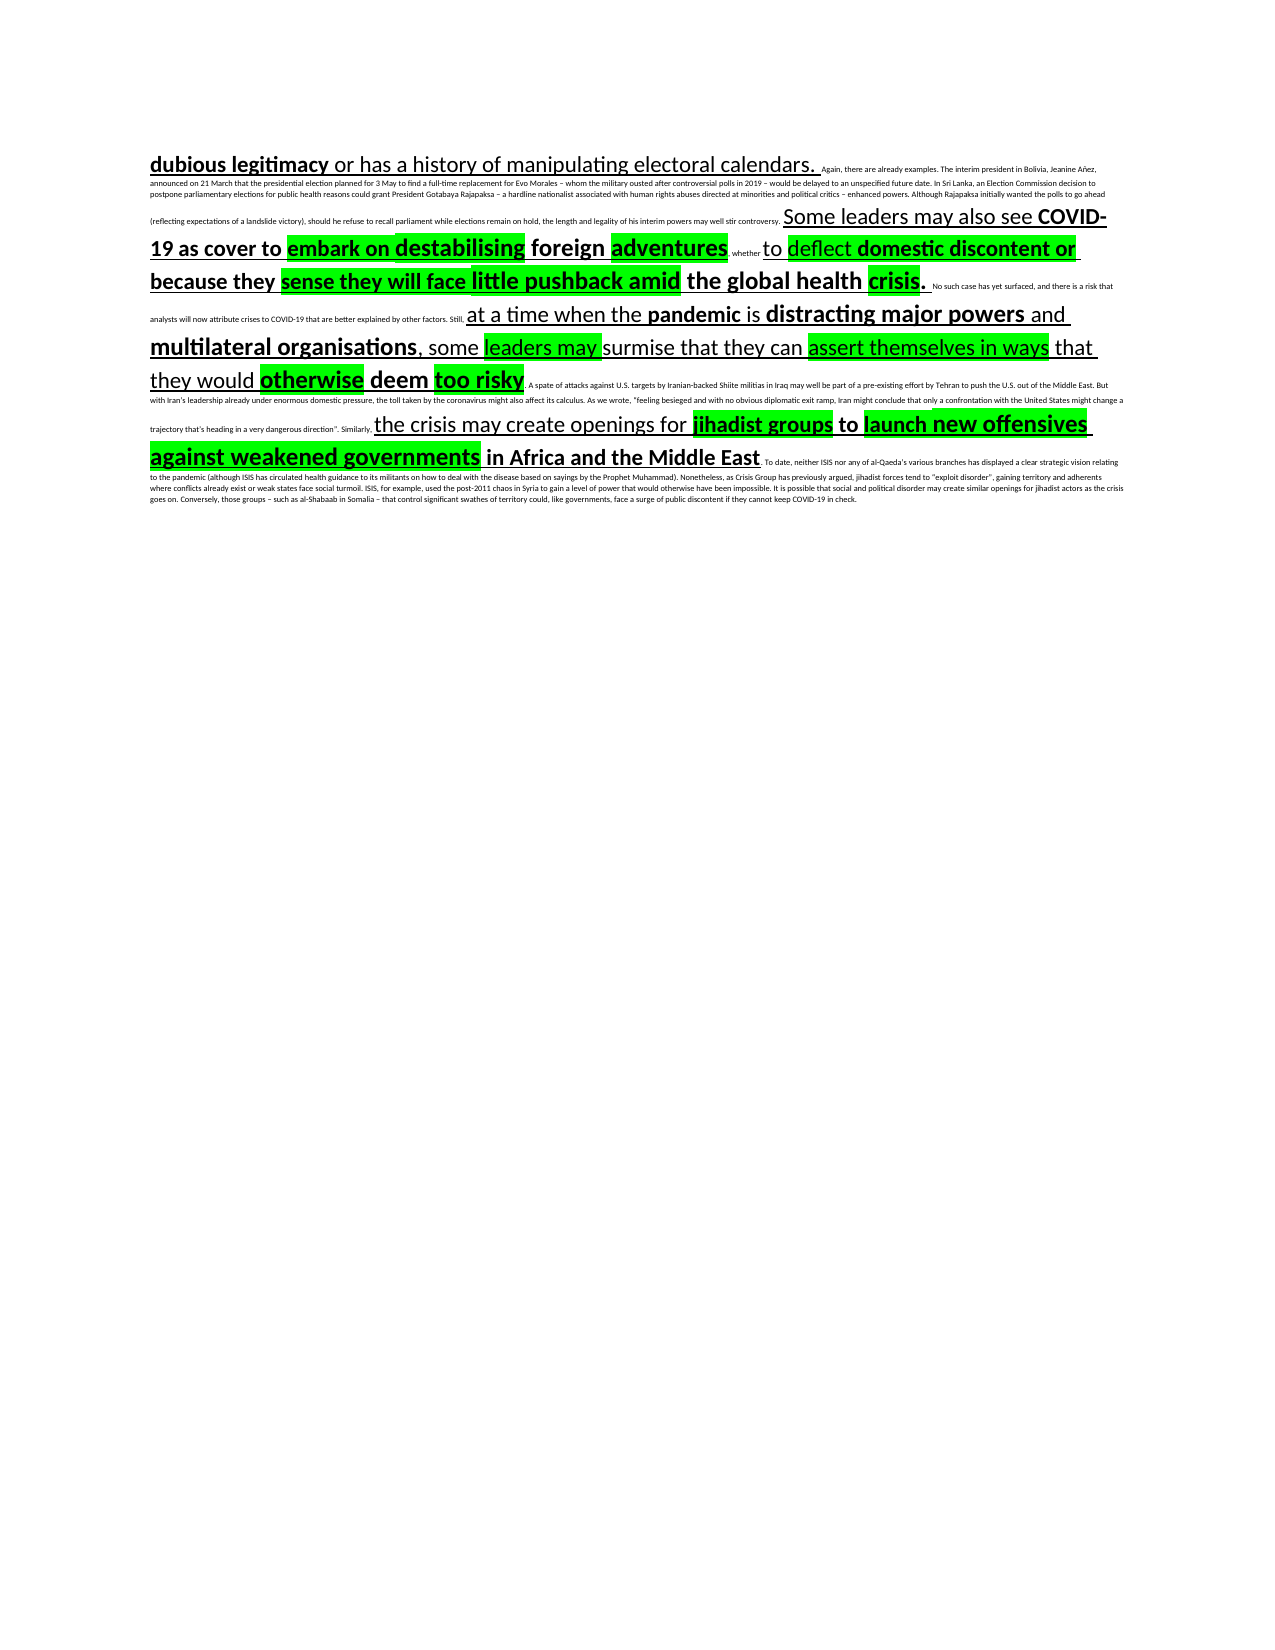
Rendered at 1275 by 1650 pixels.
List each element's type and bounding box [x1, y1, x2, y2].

text [150, 150, 1125, 504]
